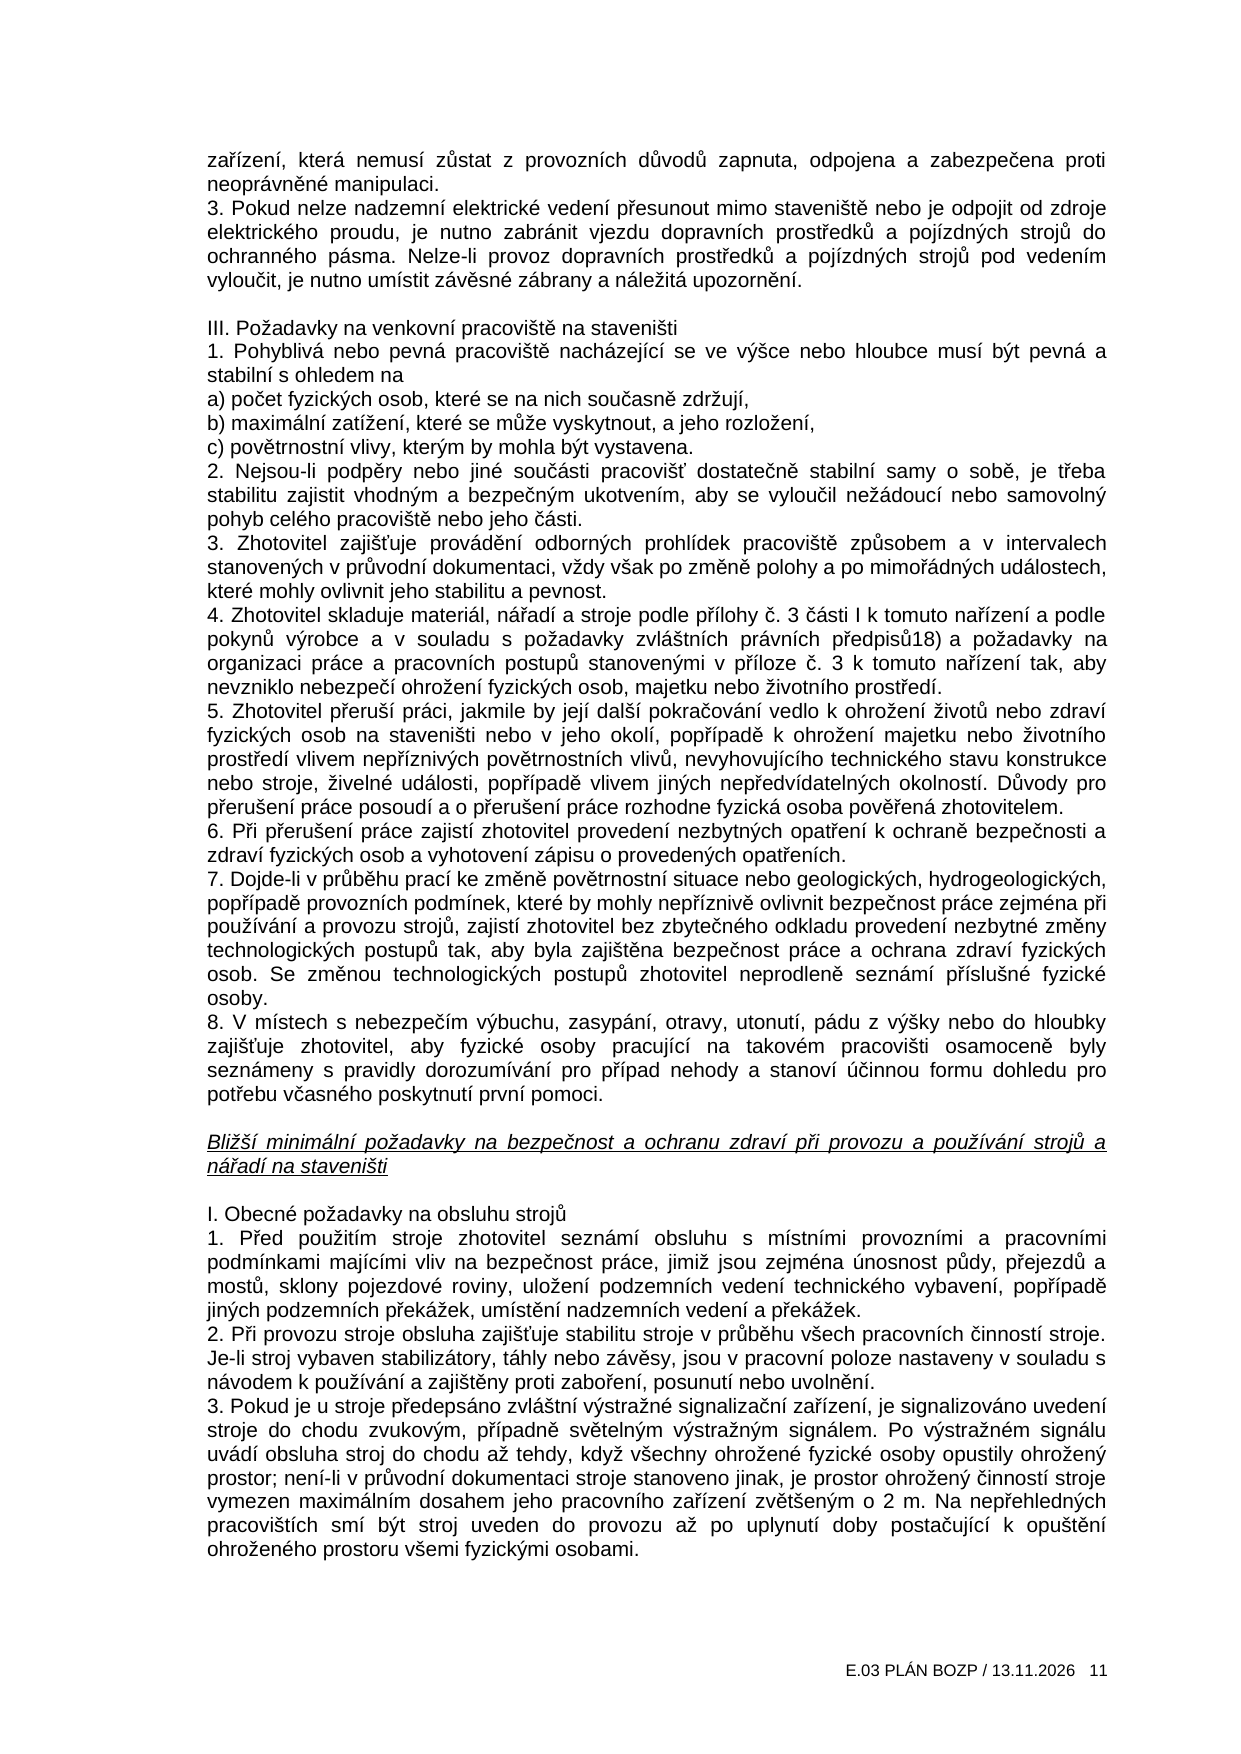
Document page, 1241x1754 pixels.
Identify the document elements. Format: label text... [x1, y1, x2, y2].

text 1. Pohyblivá nebo pevná pracoviště nacházející se ve výšce nebo hloubce musí být pevná a stabilní s ohledem na [207, 339, 1107, 387]
text 1. Před použitím stroje zhotovitel seznámí obsluhu s místními provozními a pracovními podmínkami majícími vliv na bezpečnost práce, jimiž jsou zejména únosnost půdy, přejezdů a mostů, sklony pojezdové roviny, uložení podzemních vedení technického vybavení, popřípadě jiných podzemních překážek, umístění nadzemních vedení a překážek. [207, 1226, 1107, 1322]
text III. Požadavky na venkovní pracoviště na staveništi [207, 315, 1107, 339]
text I. Obecné požadavky na obsluhu strojů [207, 1202, 1107, 1226]
text 6. Při přerušení práce zajistí zhotovitel provedení nezbytných opatření k ochraně bezpečnosti a zdraví fyzických osob a vyhotovení zápisu o provedených opatřeních. [207, 818, 1107, 866]
text Bližší minimální požadavky na bezpečnost a ochranu zdraví při provozu a používání strojů a nářadí na staveništi [207, 1152, 1107, 1178]
text Bližší minimální požadavky na bezpečnost a ochranu zdraví při provozu a používání strojů a nářadí na staveništi [207, 1130, 1107, 1151]
text 3. Pokud je u stroje předepsáno zvláštní výstražné signalizační zařízení, je signalizováno uvedení stroje do chodu zvukovým, případně světelným výstražným signálem. Po výstražném signálu uvádí obsluha stroj do chodu až tehdy, když všechny ohrožené fyzické osoby opustily ohrožený prostor; není-li v průvodní dokumentaci stroje stanoveno jinak, je prostor ohrožený činností stroje vymezen maximálním dosahem jeho pracovního zařízení zvětšeným o 2 m. Na nepřehledných pracovištích smí být stroj uveden do provozu až po uplynutí doby postačující k opuštění ohroženého prostoru všemi fyzickými osobami. [207, 1393, 1107, 1561]
text 2. Nejsou-li podpěry nebo jiné součásti pracovišť dostatečně stabilní samy o sobě, je třeba stabilitu zajistit vhodným a bezpečným ukotvením, aby se vyloučil nežádoucí nebo samovolný pohyb celého pracoviště nebo jeho části. [207, 459, 1107, 531]
text 8. V místech s nebezpečím výbuchu, zasypání, otravy, utonutí, pádu z výšky nebo do hloubky zajišťuje zhotovitel, aby fyzické osoby pracující na takovém pracovišti osamoceně byly seznámeny s pravidly dorozumívání pro případ nehody a stanoví účinnou formu dohledu pro potřebu včasného poskytnutí první pomoci. [207, 1010, 1107, 1106]
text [207, 148, 1107, 196]
text a) počet fyzických osob, které se na nich současně zdržují, [207, 387, 1107, 411]
text 7. Dojde-li v průběhu prací ke změně povětrnostní situace nebo geologických, hydrogeologických, popřípadě provozních podmínek, které by mohly nepříznivě ovlivnit bezpečnost práce zejména při používání a provozu strojů, zajistí zhotovitel bez zbytečného odkladu provedení nezbytné změny technologických postupů tak, aby byla zajištěna bezpečnost práce a ochrana zdraví fyzických osob. Se změnou technologických postupů zhotovitel neprodleně seznámí příslušné fyzické osoby. [207, 866, 1107, 1010]
text 3. Pokud nelze nadzemní elektrické vedení přesunout mimo staveniště nebo je odpojit od zdroje elektrického proudu, je nutno zabránit vjezdu dopravních prostředků a pojízdných strojů do ochranného pásma. Nelze-li provoz dopravních prostředků a pojízdných strojů pod vedením vyloučit, je nutno umístit závěsné zábrany a náležitá upozornění. [207, 196, 1107, 291]
text 3. Zhotovitel zajišťuje provádění odborných prohlídek pracoviště způsobem a v intervalech stanovených v průvodní dokumentaci, vždy však po změně polohy a po mimořádných událostech, které mohly ovlivnit jeho stabilitu a pevnost. [207, 531, 1107, 603]
text c) povětrnostní vlivy, kterým by mohla být vystavena. [207, 435, 1107, 459]
text b) maximální zatížení, které se může vyskytnout, a jeho rozložení, [207, 411, 1107, 435]
text 5. Zhotovitel přeruší práci, jakmile by její další pokračování vedlo k ohrožení životů nebo zdraví fyzických osob na staveništi nebo v jeho okolí, popřípadě k ohrožení majetku nebo životního prostředí vlivem nepříznivých povětrnostních vlivů, nevyhovujícího technického stavu konstrukce nebo stroje, živelné události, popřípadě vlivem jiných nepředvídatelných okolností. Důvody pro přerušení práce posoudí a o přerušení práce rozhodne fyzická osoba pověřená zhotovitelem. [207, 699, 1107, 818]
text 4. Zhotovitel skladuje materiál, nářadí a stroje podle přílohy č. 3 části I k tomuto nařízení a podle pokynů výrobce a v souladu s požadavky zvláštních právních předpisů18) a požadavky na organizaci práce a pracovních postupů stanovenými v příloze č. 3 k tomuto nařízení tak, aby nevzniklo nebezpečí ohrožení fyzických osob, majetku nebo životního prostředí. [207, 603, 1107, 699]
text 2. Při provozu stroje obsluha zajišťuje stabilitu stroje v průběhu všech pracovních činností stroje. Je-li stroj vybaven stabilizátory, táhly nebo závěsy, jsou v pracovní poloze nastaveny v souladu s návodem k používání a zajištěny proti zaboření, posunutí nebo uvolnění. [207, 1322, 1107, 1393]
